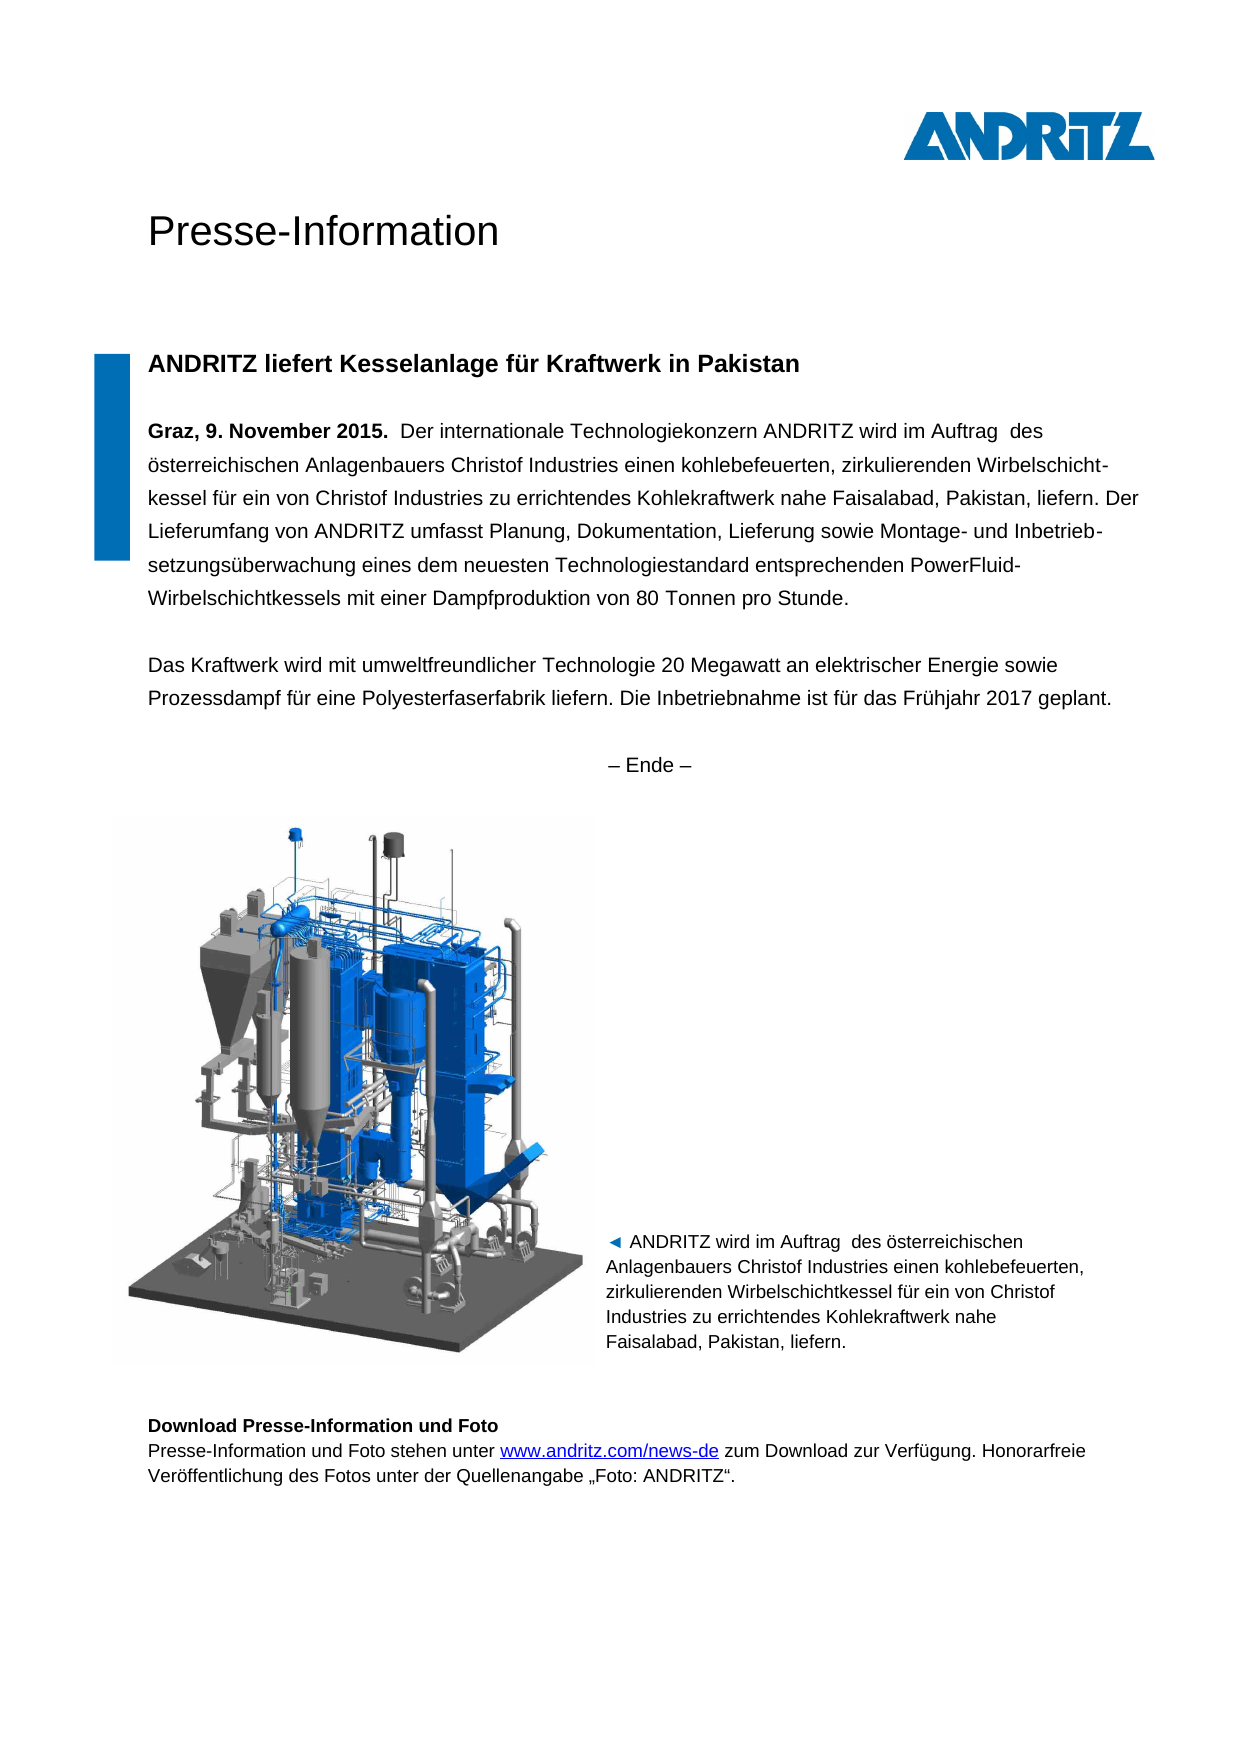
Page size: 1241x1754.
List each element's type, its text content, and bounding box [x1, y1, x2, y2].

text Graz, 9. November 2015. Der internationale Technologiekonzern ANDRITZ wird im Auftrag des österreichischen Anlagenbauers Christof Industries einen kohlebefeuerten, zirkulierenden Wirbelschichtkessel für ein von Christof Industries zu errichtendes Kohlekraftwerk nahe Faisalabad, Pakistan, liefern. Der Lieferumfang von ANDRITZ umfasst Planung, Dokumentation, Lieferung sowie Montage- und Inbetriebsetzungsüberwachung eines dem neuesten Technologiestandard entsprechenden PowerFluid-Wirbelschichtkessels mit einer Dampfproduktion von 80 Tonnen pro Stunde. [148, 412, 1152, 612]
text ◄ ANDRITZ wird im Auftrag des österreichischen Anlagenbauers Christof Industries einen kohlebefeuerten, zirkulierenden Wirbelschichtkessel für ein von Christof Industries zu errichtendes Kohlekraftwerk nahe Faisalabad, Pakistan, liefern. [606, 1229, 1093, 1354]
title Presse-Information [148, 207, 1152, 255]
text Das Kraftwerk wird mit umweltfreundlicher Technologie 20 Megawatt an elektrischer Energie sowie Prozessdampf für eine Polyesterfaserfabrik liefern. Die Inbetriebnahme ist für das Frühjahr 2017 geplant. [148, 645, 1152, 712]
picture [903, 112, 1155, 160]
text Download Presse-Information und Foto [148, 1412, 1152, 1437]
text – Ende – [148, 745, 1152, 779]
picture [113, 815, 595, 1366]
text Presse-Information und Foto stehen unter www.andritz.com/news-de zum Download zur Verfügung. Honorarfreie Veröffentlichung des Fotos unter der Quellenangabe „Foto: ANDRITZ“. [148, 1437, 1152, 1487]
text ANDRITZ liefert Kesselanlage für Kraftwerk in Pakistan [148, 345, 1152, 379]
